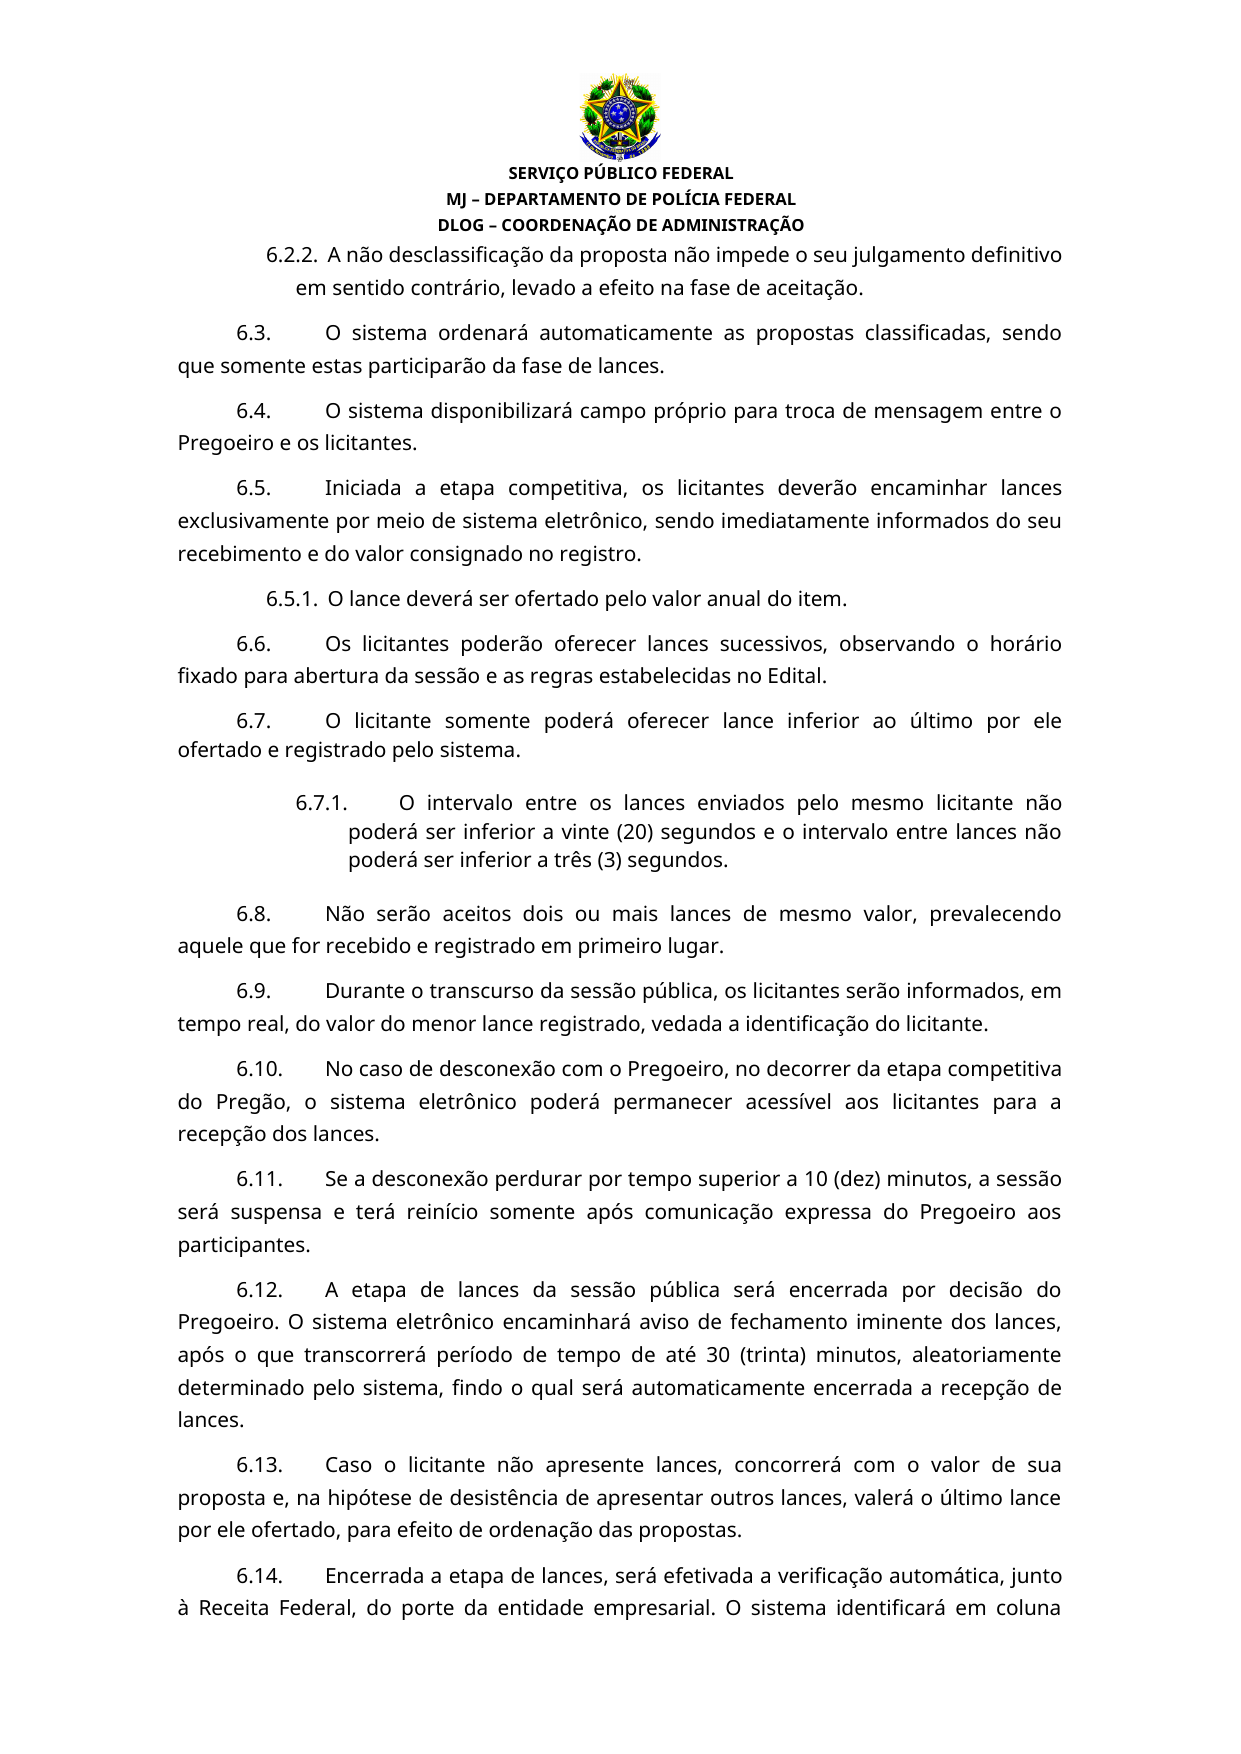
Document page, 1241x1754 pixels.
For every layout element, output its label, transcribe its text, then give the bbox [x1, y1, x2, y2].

list Durante o transcurso da sessão pública, os licitantes serão informados, em tempo real, do valor do menor lance registrado, vedada a identificação do licitante. [177, 977, 1063, 1038]
list O sistema ordenará automaticamente as propostas classificadas, sendo que somente estas participarão da fase de lances. [177, 318, 1063, 379]
picture [579, 73, 661, 162]
list O intervalo entre os lances enviados pelo mesmo licitante não poderá ser inferior a vinte (20) segundos e o intervalo entre lances não poderá ser inferior a três (3) segundos. [295, 788, 1063, 874]
list Iniciada a etapa competitiva, os licitantes deverão encaminhar lances exclusivamente por meio de sistema eletrônico, sendo imediatamente informados do seu recebimento e do valor consignado no registro. [177, 473, 1063, 567]
list Caso o licitante não apresente lances, concorrerá com o valor de sua proposta e, na hipótese de desistência de apresentar outros lances, valerá o último lance por ele ofertado, para efeito de ordenação das propostas. [177, 1450, 1063, 1544]
list Se a desconexão perdurar por tempo superior a 10 (dez) minutos, a sessão será suspensa e terá reinício somente após comunicação expressa do Pregoeiro aos participantes. [177, 1164, 1063, 1258]
list O lance deverá ser ofertado pelo valor anual do item. [266, 584, 1063, 612]
list Não serão aceitos dois ou mais lances de mesmo valor, prevalecendo aquele que for recebido e registrado em primeiro lugar. [177, 899, 1063, 960]
list O licitante somente poderá oferecer lance inferior ao último por ele ofertado e registrado pelo sistema. [177, 707, 1063, 763]
list A não desclassificação da proposta não impede o seu julgamento definitivo em sentido contrário, levado a efeito na fase de aceitação. [266, 240, 1063, 301]
list Os licitantes poderão oferecer lances sucessivos, observando o horário fixado para abertura da sessão e as regras estabelecidas no Edital. [177, 629, 1063, 690]
list No caso de desconexão com o Pregoeiro, no decorrer da etapa competitiva do Pregão, o sistema eletrônico poderá permanecer acessível aos licitantes para a recepção dos lances. [177, 1054, 1063, 1148]
list O sistema disponibilizará campo próprio para troca de mensagem entre o Pregoeiro e os licitantes. [177, 396, 1063, 457]
list A etapa de lances da sessão pública será encerrada por decisão do Pregoeiro. O sistema eletrônico encaminhará aviso de fechamento iminente dos lances, após o que transcorrerá período de tempo de até 30 (trinta) minutos, aleatoriamente determinado pelo sistema, findo o qual será automaticamente encerrada a recepção de lances. [177, 1275, 1063, 1434]
